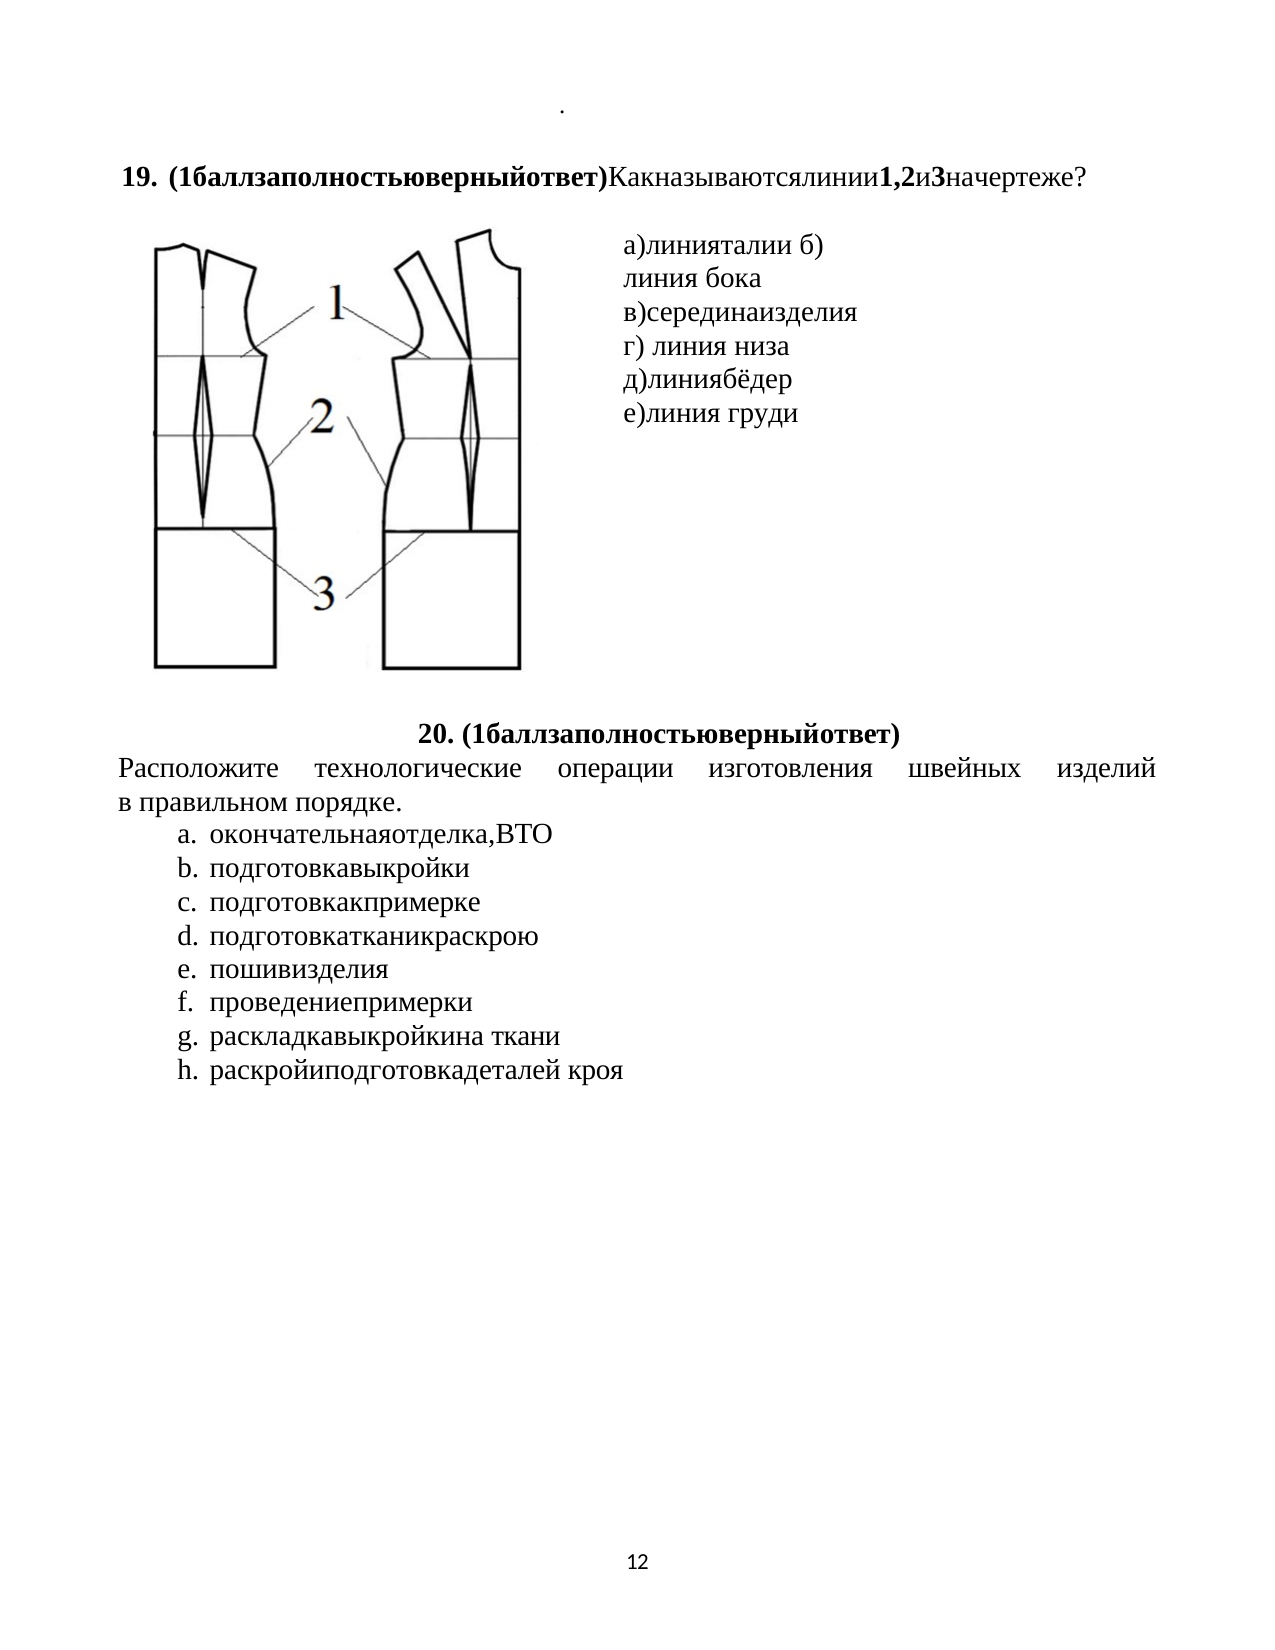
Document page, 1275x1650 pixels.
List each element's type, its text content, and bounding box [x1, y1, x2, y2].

list подготовкакпримерке [177, 884, 1200, 918]
list раскладкавыкройкина ткани [177, 1018, 1200, 1052]
list подготовкатканикраскрою [177, 918, 1200, 951]
table_header а)линияталии б) линия бока в)серединаизделия г) линия низа д)линиябёдер е)линия груди [583, 227, 877, 682]
list (1баллзаполностьюверныйответ)Какназываютсялинии1,2и3начертеже? [121, 159, 1157, 193]
table_header [114, 227, 583, 682]
subtitle (1баллзаполностьюверныйответ) [118, 717, 1200, 750]
list окончательнаяотделка,ВТО [177, 817, 1200, 851]
list подготовкавыкройки [177, 851, 1200, 884]
text Расположите технологические операции изготовления швейных изделий в правильном порядке. [118, 750, 1157, 817]
list проведениепримерки [177, 985, 1200, 1018]
list раскройиподготовкадеталей кроя [177, 1052, 1200, 1086]
picture [151, 227, 539, 673]
list пошивизделия [177, 951, 1200, 985]
